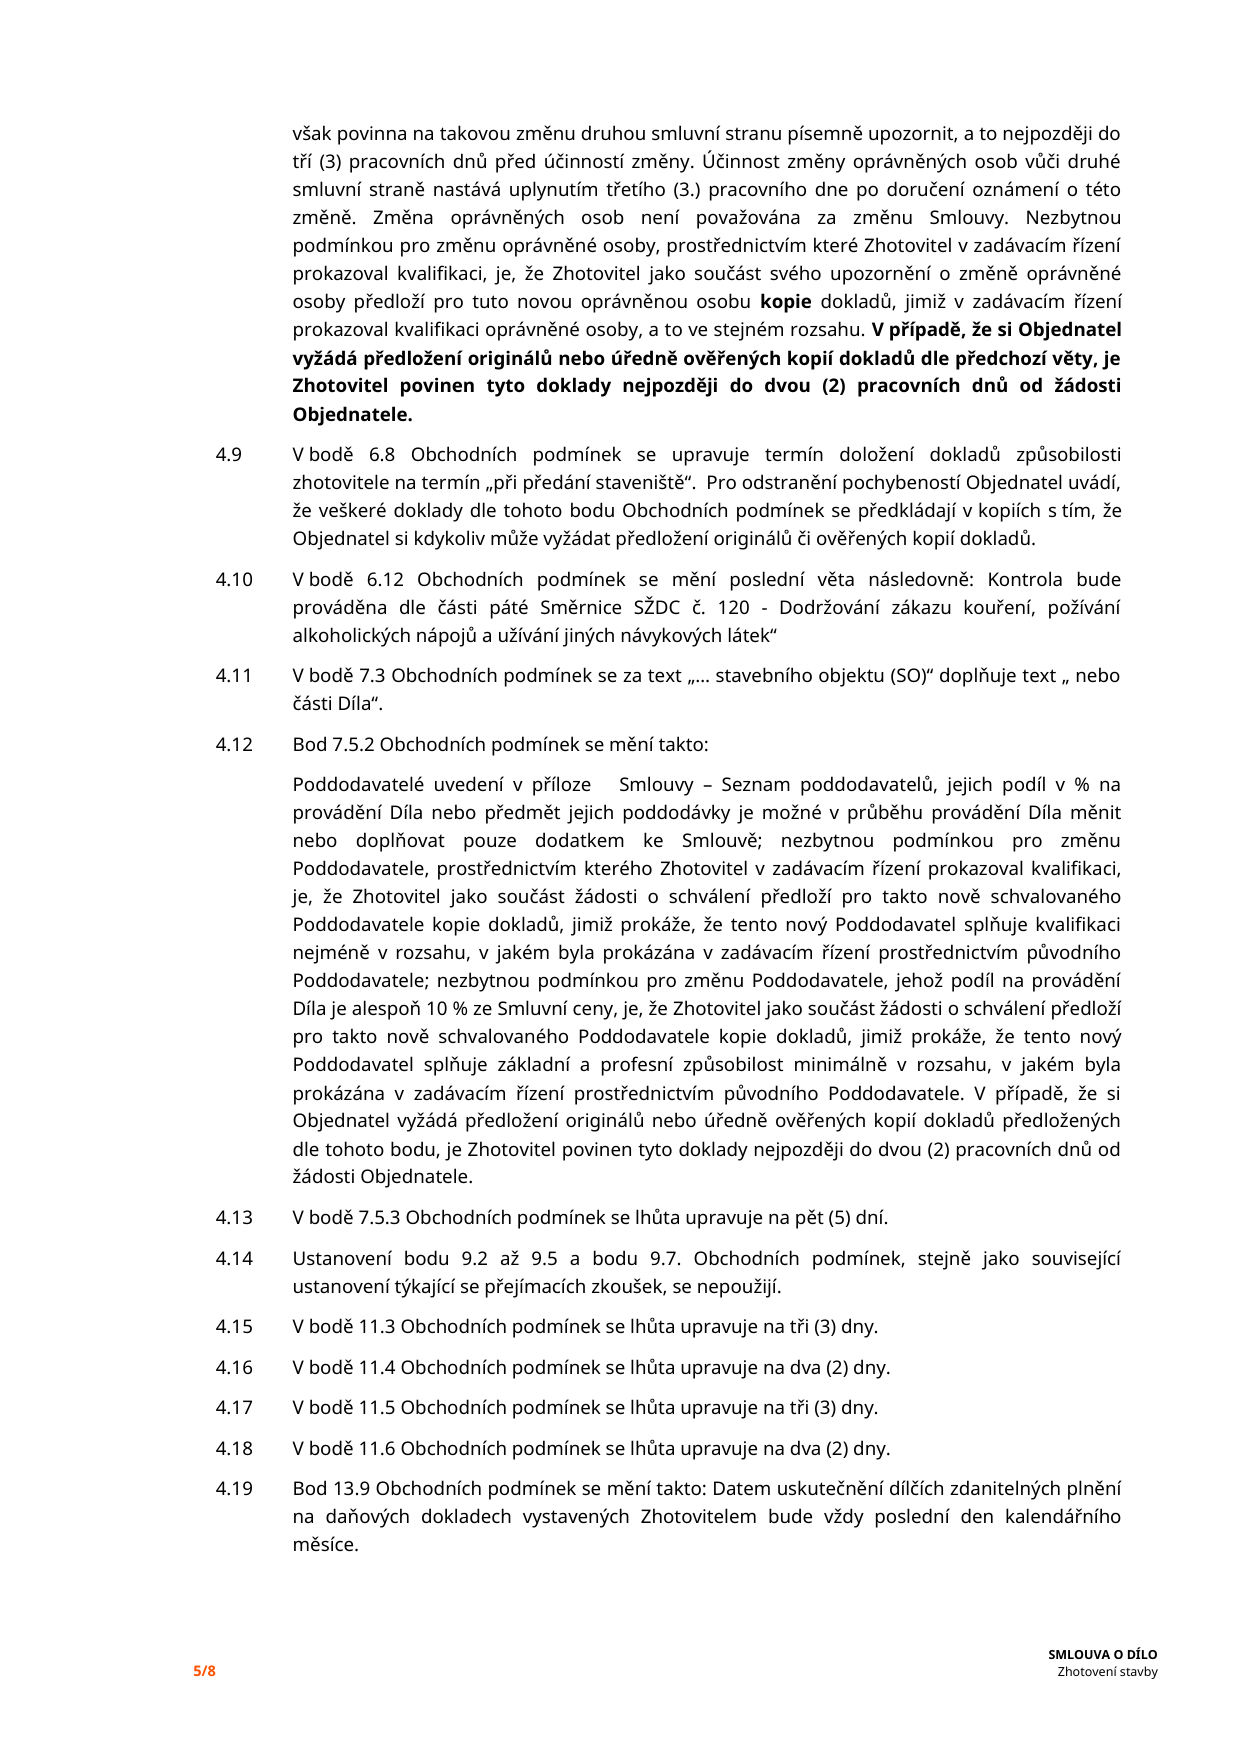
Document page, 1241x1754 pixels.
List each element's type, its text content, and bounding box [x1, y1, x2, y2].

text V bodě 6.8 Obchodních podmínek se upravuje termín doložení dokladů způsobilosti zhotovitele na termín „při předání staveniště“. Pro odstranění pochybeností Objednatel uvádí, že veškeré doklady dle tohoto bodu Obchodních podmínek se předkládají v kopiích s tím, že Objednatel si kdykoliv může vyžádat předložení originálů či ověřených kopií dokladů. [216, 441, 1122, 551]
text Bod 13.9 Obchodních podmínek se mění takto: Datem uskutečnění dílčích zdanitelných plnění na daňových dokladech vystavených Zhotovitelem bude vždy poslední den kalendářního měsíce. [216, 1476, 1122, 1557]
text V bodě 11.6 Obchodních podmínek se lhůta upravuje na dva (2) dny. [216, 1435, 1122, 1461]
text V bodě 11.4 Obchodních podmínek se lhůta upravuje na dva (2) dny. [216, 1354, 1122, 1379]
text V bodě 7.5.3 Obchodních podmínek se lhůta upravuje na pět (5) dní. [216, 1204, 1122, 1230]
text Ustanovení bodu 9.2 až 9.5 a bodu 9.7. Obchodních podmínek, stejně jako související ustanovení týkající se přejímacích zkoušek, se nepoužijí. [216, 1245, 1122, 1298]
text Poddodavatelé uvedení v příloze Smlouvy – Seznam poddodavatelů, jejich podíl v % na provádění Díla nebo předmět jejich poddodávky je možné v průběhu provádění Díla měnit nebo doplňovat pouze dodatkem ke Smlouvě; nezbytnou podmínkou pro změnu Poddodavatele, prostřednictvím kterého Zhotovitel v zadávacím řízení prokazoval kvalifikaci, je, že Zhotovitel jako součást žádosti o schválení předloží pro takto nově schvalovaného Poddodavatele kopie dokladů, jimiž prokáže, že tento nový Poddodavatel splňuje kvalifikaci nejméně v rozsahu, v jakém byla prokázána v zadávacím řízení prostřednictvím původního Poddodavatele; nezbytnou podmínkou pro změnu Poddodavatele, jehož podíl na provádění Díla je alespoň 10 % ze Smluvní ceny, je, že Zhotovitel jako součást žádosti o schválení předloží pro takto nově schvalovaného Poddodavatele kopie dokladů, jimiž prokáže, že tento nový Poddodavatel splňuje základní a profesní způsobilost minimálně v rozsahu, v jakém byla prokázána v zadávacím řízení prostřednictvím původního Poddodavatele. V případě, že si Objednatel vyžádá předložení originálů nebo úředně ověřených kopií dokladů předložených dle tohoto bodu, je Zhotovitel povinen tyto doklady nejpozději do dvou (2) pracovních dnů od žádosti Objednatele. [292, 772, 1122, 1189]
text V bodě 6.12 Obchodních podmínek se mění poslední věta následovně: Kontrola bude prováděna dle části páté Směrnice SŽDC č. 120 - Dodržování zákazu kouření, požívání alkoholických nápojů a užívání jiných návykových látek“ [216, 566, 1122, 647]
text V bodě 11.5 Obchodních podmínek se lhůta upravuje na tři (3) dny. [216, 1394, 1122, 1420]
text V bodě 7.3 Obchodních podmínek se za text „… stavebního objektu (SO)“ doplňuje text „ nebo části Díla“. [216, 662, 1122, 716]
text Bod 7.5.2 Obchodních podmínek se mění takto: [216, 731, 1122, 757]
text V bodě 11.3 Obchodních podmínek se lhůta upravuje na tři (3) dny. [216, 1313, 1122, 1339]
